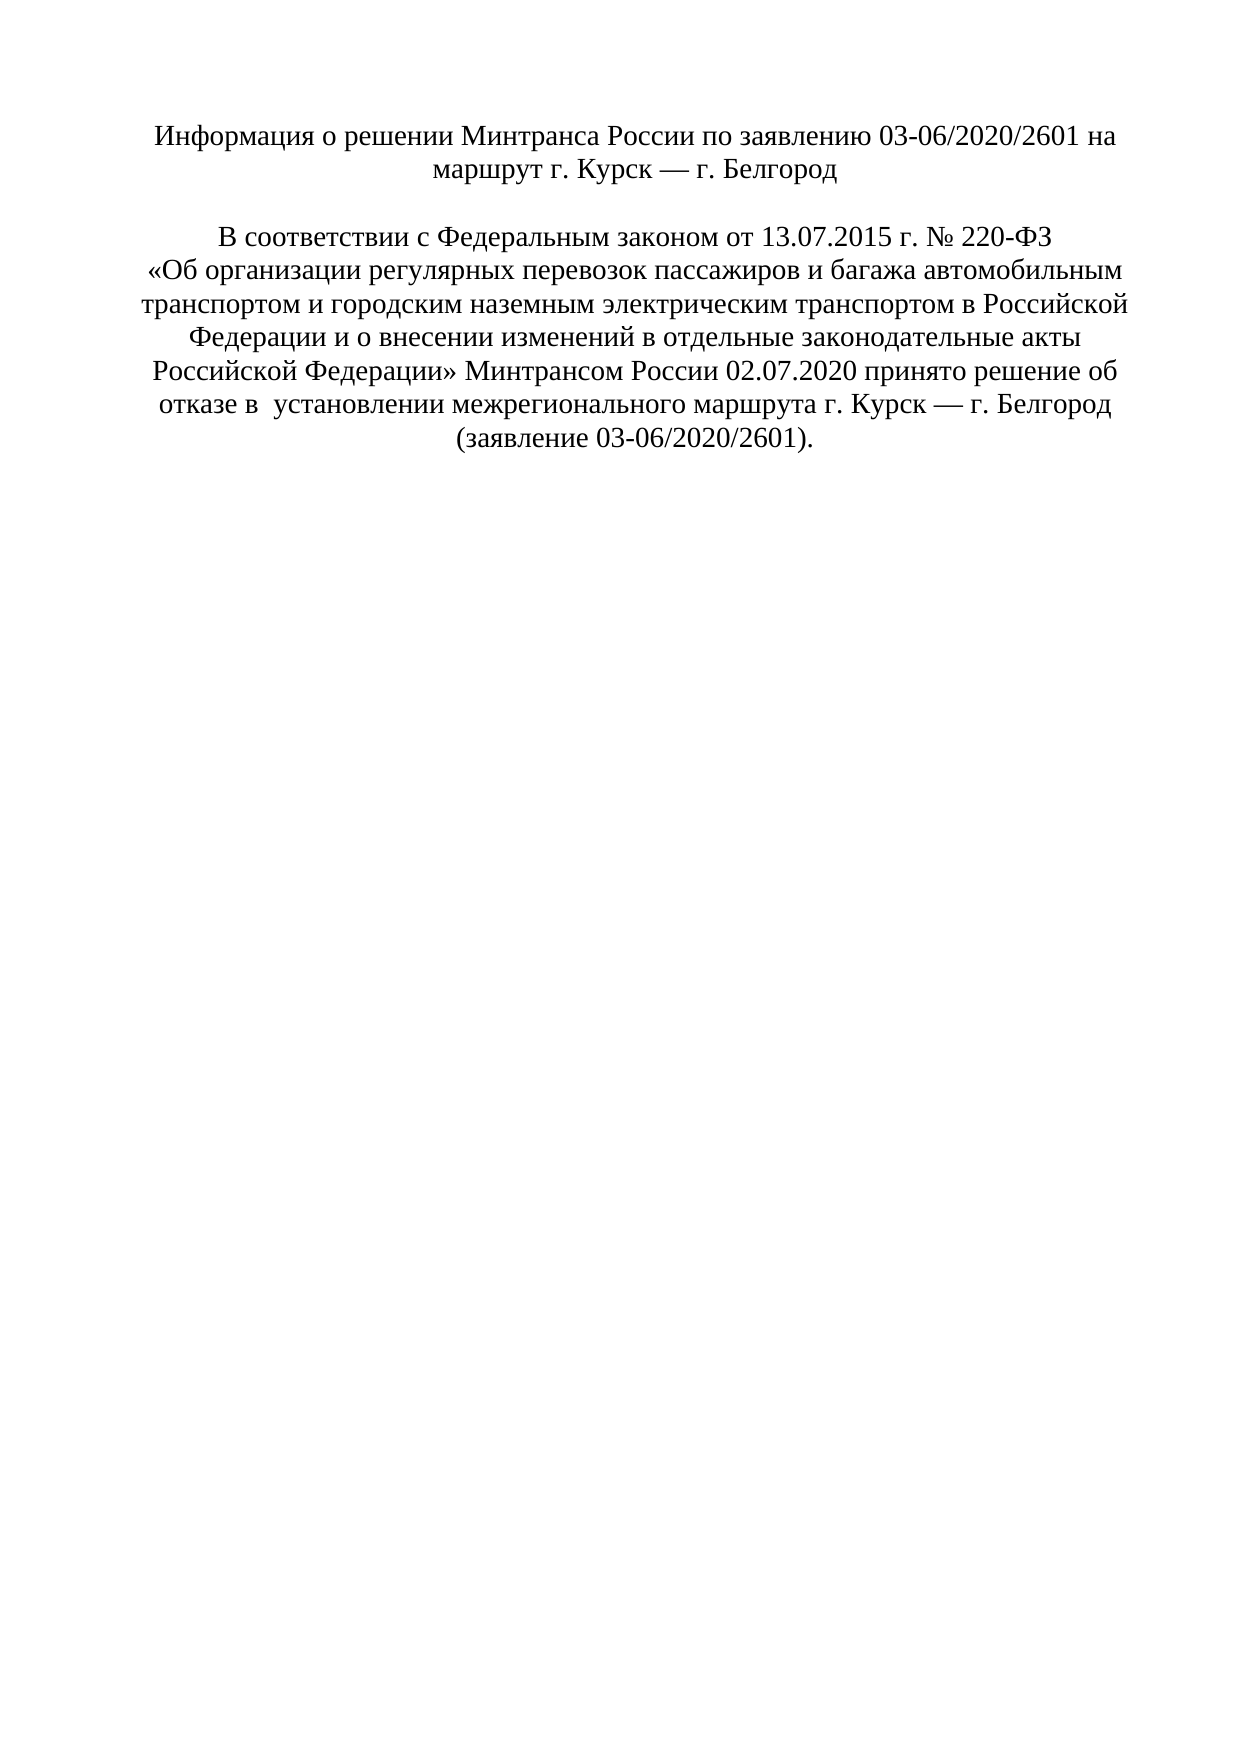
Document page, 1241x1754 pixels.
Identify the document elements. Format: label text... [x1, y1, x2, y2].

text Информация о решении Минтранса России по заявлению 03-06/2020/2601 на маршрут г. Курск — г. Белгород [118, 118, 1152, 185]
text В соответствии с Федеральным законом от 13.07.2015 г. № 220-ФЗ «Об организации регулярных перевозок пассажиров и багажа автомобильным транспортом и городским наземным электрическим транспортом в Российской Федерации и о внесении изменений в отдельные законодательные акты Российской Федерации» Минтрансом России 02.07.2020 принято решение об отказе в установлении межрегионального маршрута г. Курск — г. Белгород (заявление 03-06/2020/2601). [118, 219, 1152, 453]
